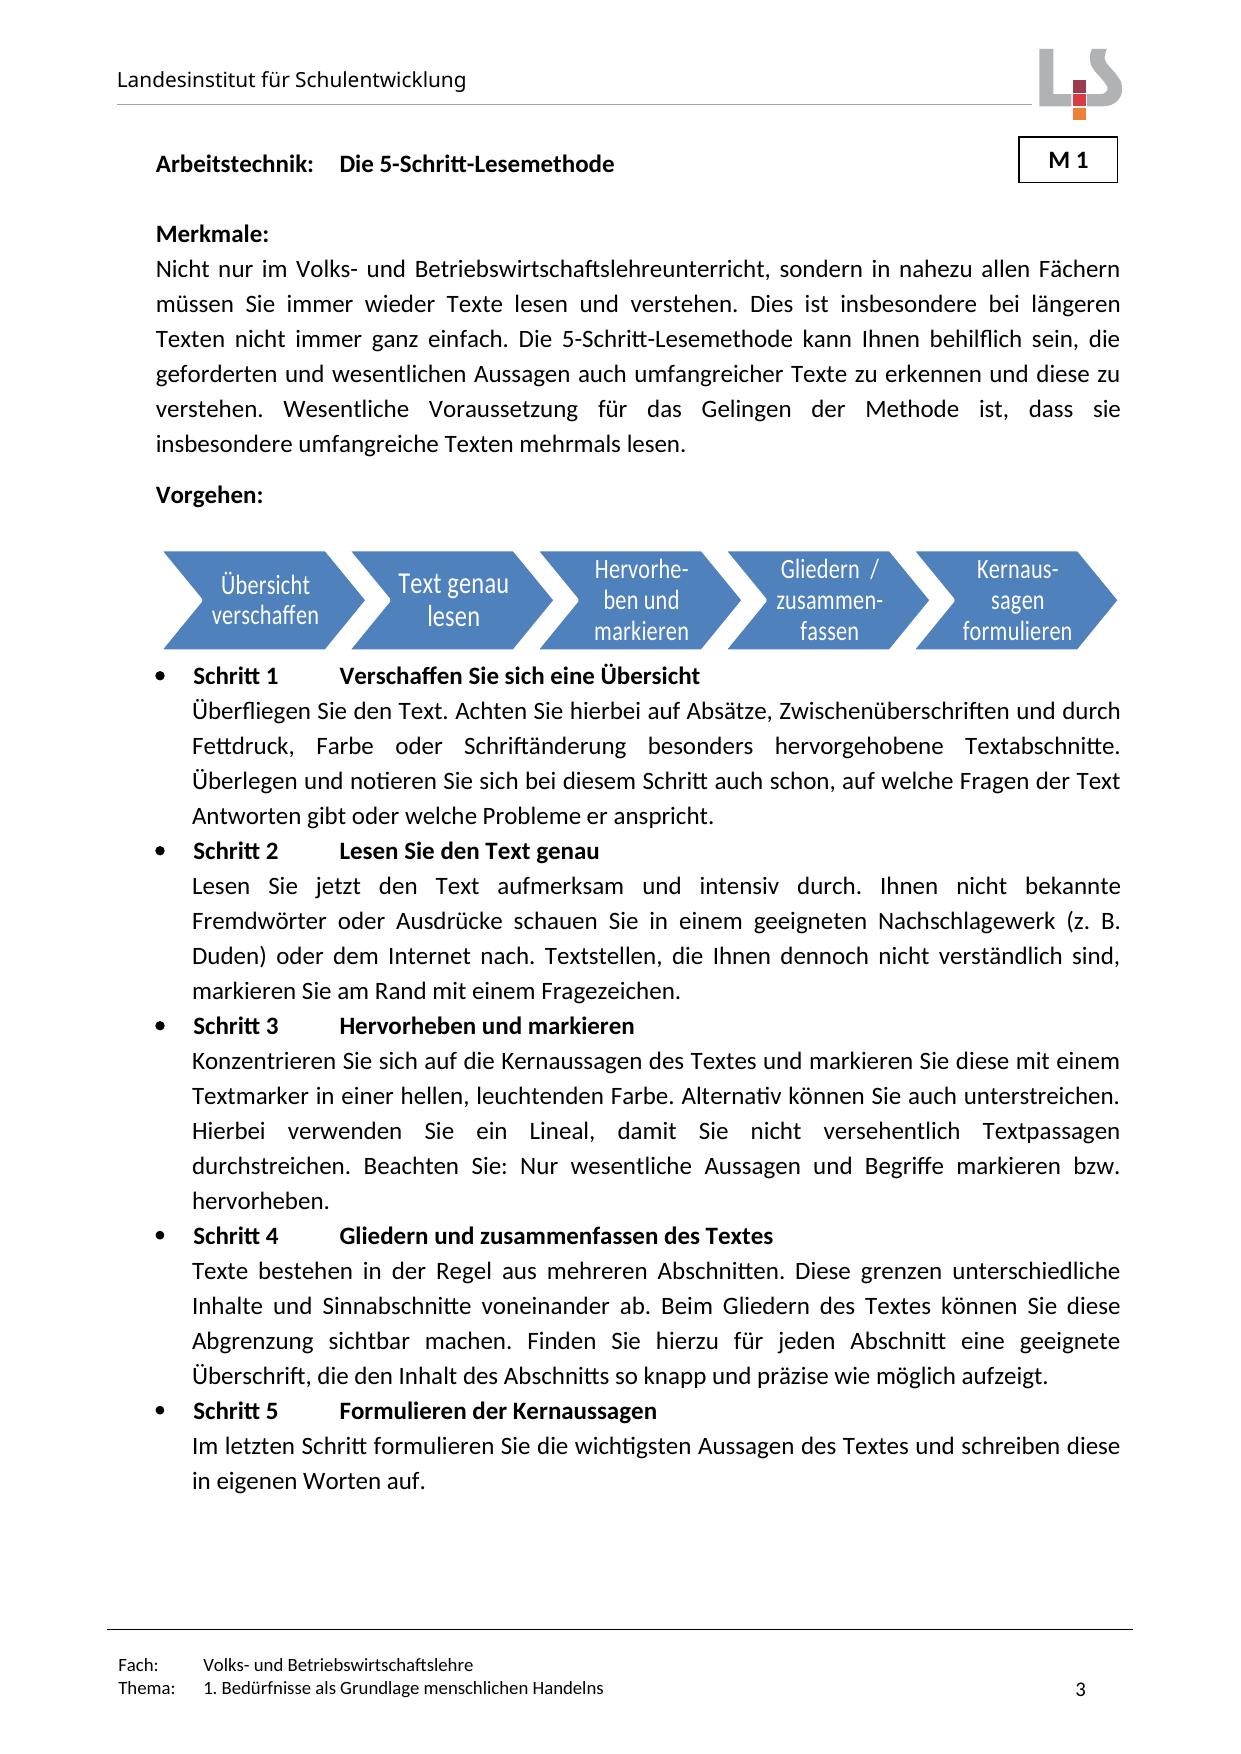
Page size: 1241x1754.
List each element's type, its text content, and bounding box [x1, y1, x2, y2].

list Nicht nur im Volks- und Betriebswirtschaftslehreunterricht, sondern in nahezu allen Fächern müssen Sie immer wieder Texte lesen und verstehen. Dies ist insbesondere bei längeren Texten nicht immer ganz einfach. Die 5-Schritt-Lesemethode kann Ihnen behilflich sein, die geforderten und wesentlichen Aussagen auch umfangreicher Texte zu erkennen und diese zu verstehen. Wesentliche Voraussetzung für das Gelingen der Methode ist, dass sie insbesondere umfangreiche Texten mehrmals lesen. [156, 253, 1122, 458]
list Konzentrieren Sie sich auf die Kernaussagen des Textes und markieren Sie diese mit einem Textmarker in einer hellen, leuchtenden Farbe. Alternativ können Sie auch unterstreichen. Hierbei verwenden Sie ein Lineal, damit Sie nicht versehentlich Textpassagen durchstreichen. Beachten Sie: Nur wesentliche Aussagen und Begriffe markieren bzw. hervorheben. [192, 1045, 1122, 1216]
list Überfliegen Sie den Text. Achten Sie hierbei auf Absätze, Zwischenüberschriften und durch Fettdruck, Farbe oder Schriftänderung besonders hervorgehobene Textabschnitte. Überlegen und notieren Sie sich bei diesem Schritt auch schon, auf welche Fragen der Text Antworten gibt oder welche Probleme er anspricht. [192, 695, 1122, 831]
list Im letzten Schritt formulieren Sie die wichtigsten Aussagen des Textes und schreiben diese in eigenen Worten auf. [192, 1430, 1122, 1496]
list Merkmale: [156, 218, 1122, 248]
list Schritt 3 Hervorheben und markieren [156, 1010, 1122, 1041]
list Texte bestehen in der Regel aus mehreren Abschnitten. Diese grenzen unterschiedliche Inhalte und Sinnabschnitte voneinander ab. Beim Gliedern des Textes können Sie diese Abgrenzung sichtbar machen. Finden Sie hierzu für jeden Abschnitt eine geeignete Überschrift, die den Inhalt des Abschnitts so knapp und präzise wie möglich aufzeigt. [192, 1255, 1122, 1391]
list Arbeitstechnik: Die 5-Schritt-Lesemethode [156, 148, 1018, 178]
text Vorgehen: [156, 479, 1122, 510]
list Schritt 2 Lesen Sie den Text genau [156, 835, 1122, 866]
list Schritt 5 Formulieren der Kernaussagen [156, 1395, 1122, 1426]
list Schritt 4 Gliedern und zusammenfassen des Textes [156, 1220, 1122, 1251]
list Lesen Sie jetzt den Text aufmerksam und intensiv durch. Ihnen nicht bekannte Fremdwörter oder Ausdrücke schauen Sie in einem geeigneten Nachschlagewerk (z. B. Duden) oder dem Internet nach. Textstellen, die Ihnen dennoch nicht verständlich sind, markieren Sie am Rand mit einem Fragezeichen. [192, 870, 1122, 1006]
list Schritt 1 Verschaffen Sie sich eine Übersicht [156, 510, 1122, 691]
